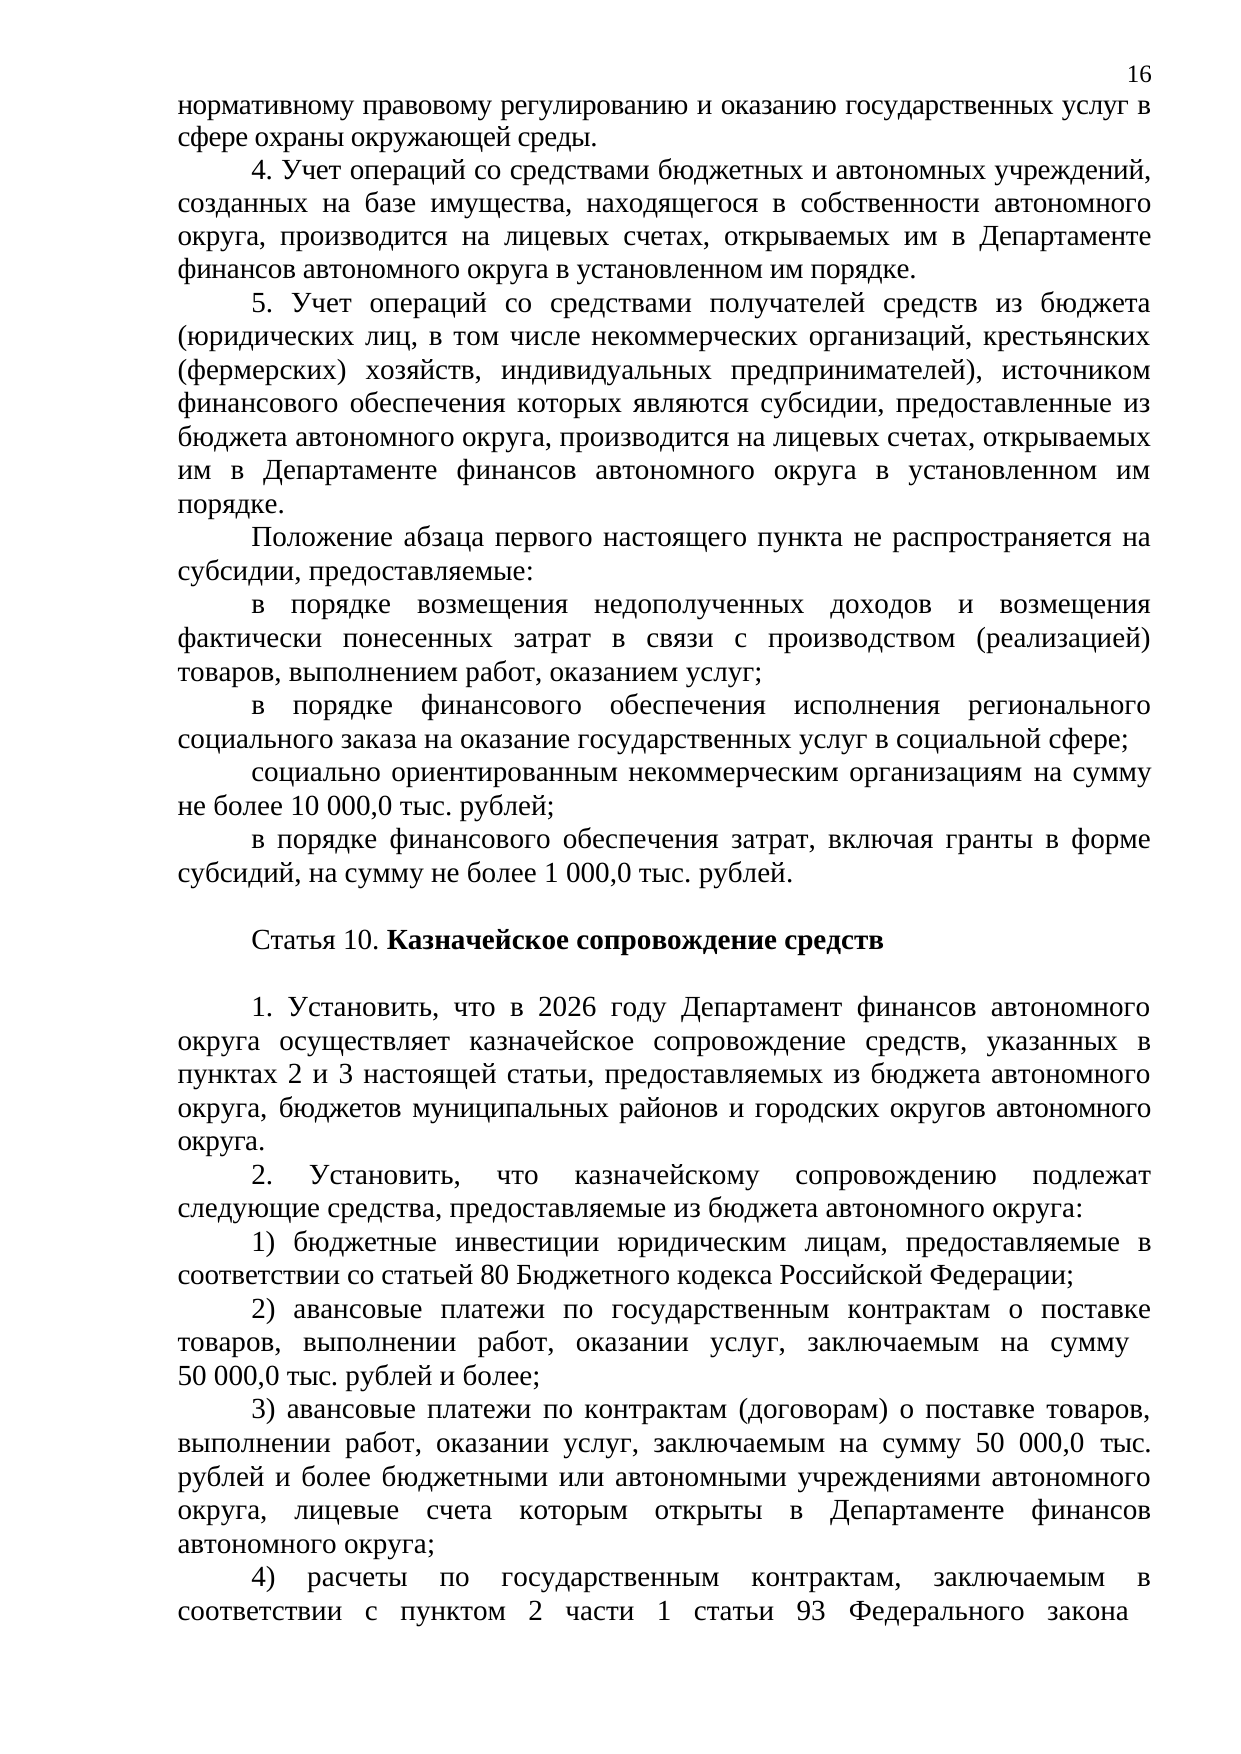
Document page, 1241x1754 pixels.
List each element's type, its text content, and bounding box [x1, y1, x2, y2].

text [177, 89, 1152, 153]
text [177, 1559, 1152, 1626]
text социально ориентированным некоммерческим организациям на сумму не более 10 000,0 тыс. рублей; [177, 754, 1152, 821]
text в порядке финансового обеспечения затрат, включая гранты в форме субсидий, на сумму не более 1 000,0 тыс. рублей. [177, 821, 1152, 888]
text 1. Установить, что в 2026 году Департамент финансов автономного округа осуществляет казначейское сопровождение средств, указанных в пунктах 2 и 3 настоящей статьи, предоставляемых из бюджета автономного округа, бюджетов муниципальных районов и городских округов автономного округа. [177, 989, 1152, 1157]
text в порядке возмещения недополученных доходов и возмещения фактически понесенных затрат в связи с производством (реализацией) товаров, выполнением работ, оказанием услуг; [177, 587, 1152, 687]
text 1) бюджетные инвестиции юридическим лицам, предоставляемые в соответствии со статьей 80 Бюджетного кодекса Российской Федерации; [177, 1224, 1152, 1291]
text Положение абзаца первого настоящего пункта не распространяется на субсидии, предоставляемые: [177, 519, 1152, 587]
text 5. Учет операций со средствами получателей средств из бюджета (юридических лиц, в том числе некоммерческих организаций, крестьянских (фермерских) хозяйств, индивидуальных предпринимателей), источником финансового обеспечения которых являются субсидии, предоставленные из бюджета автономного округа, производится на лицевых счетах, открываемых им в Департаменте финансов автономного округа в установленном им порядке. [177, 285, 1152, 519]
text 3) авансовые платежи по контрактам (договорам) о поставке товаров, выполнении работ, оказании услуг, заключаемым на сумму 50 000,0 тыс. рублей и более бюджетными или автономными учреждениями автономного округа, лицевые счета которым открыты в Департаменте финансов автономного округа; [177, 1392, 1152, 1559]
text в порядке финансового обеспечения исполнения регионального социального заказа на оказание государственных услуг в социальной сфере; [177, 687, 1152, 754]
text 2) авансовые платежи по государственным контрактам о поставке товаров, выполнении работ, оказании услуг, заключаемым на сумму 50 000,0 тыс. рублей и более; [177, 1291, 1152, 1392]
text 2. Установить, что казначейскому сопровождению подлежат следующие средства, предоставляемые из бюджета автономного округа: [177, 1157, 1152, 1224]
text 4. Учет операций со средствами бюджетных и автономных учреждений, созданных на базе имущества, находящегося в собственности автономного округа, производится на лицевых счетах, открываемых им в Департаменте финансов автономного округа в установленном им порядке. [177, 153, 1152, 285]
text Статья 10. Казначейское сопровождение средств [251, 922, 1152, 956]
